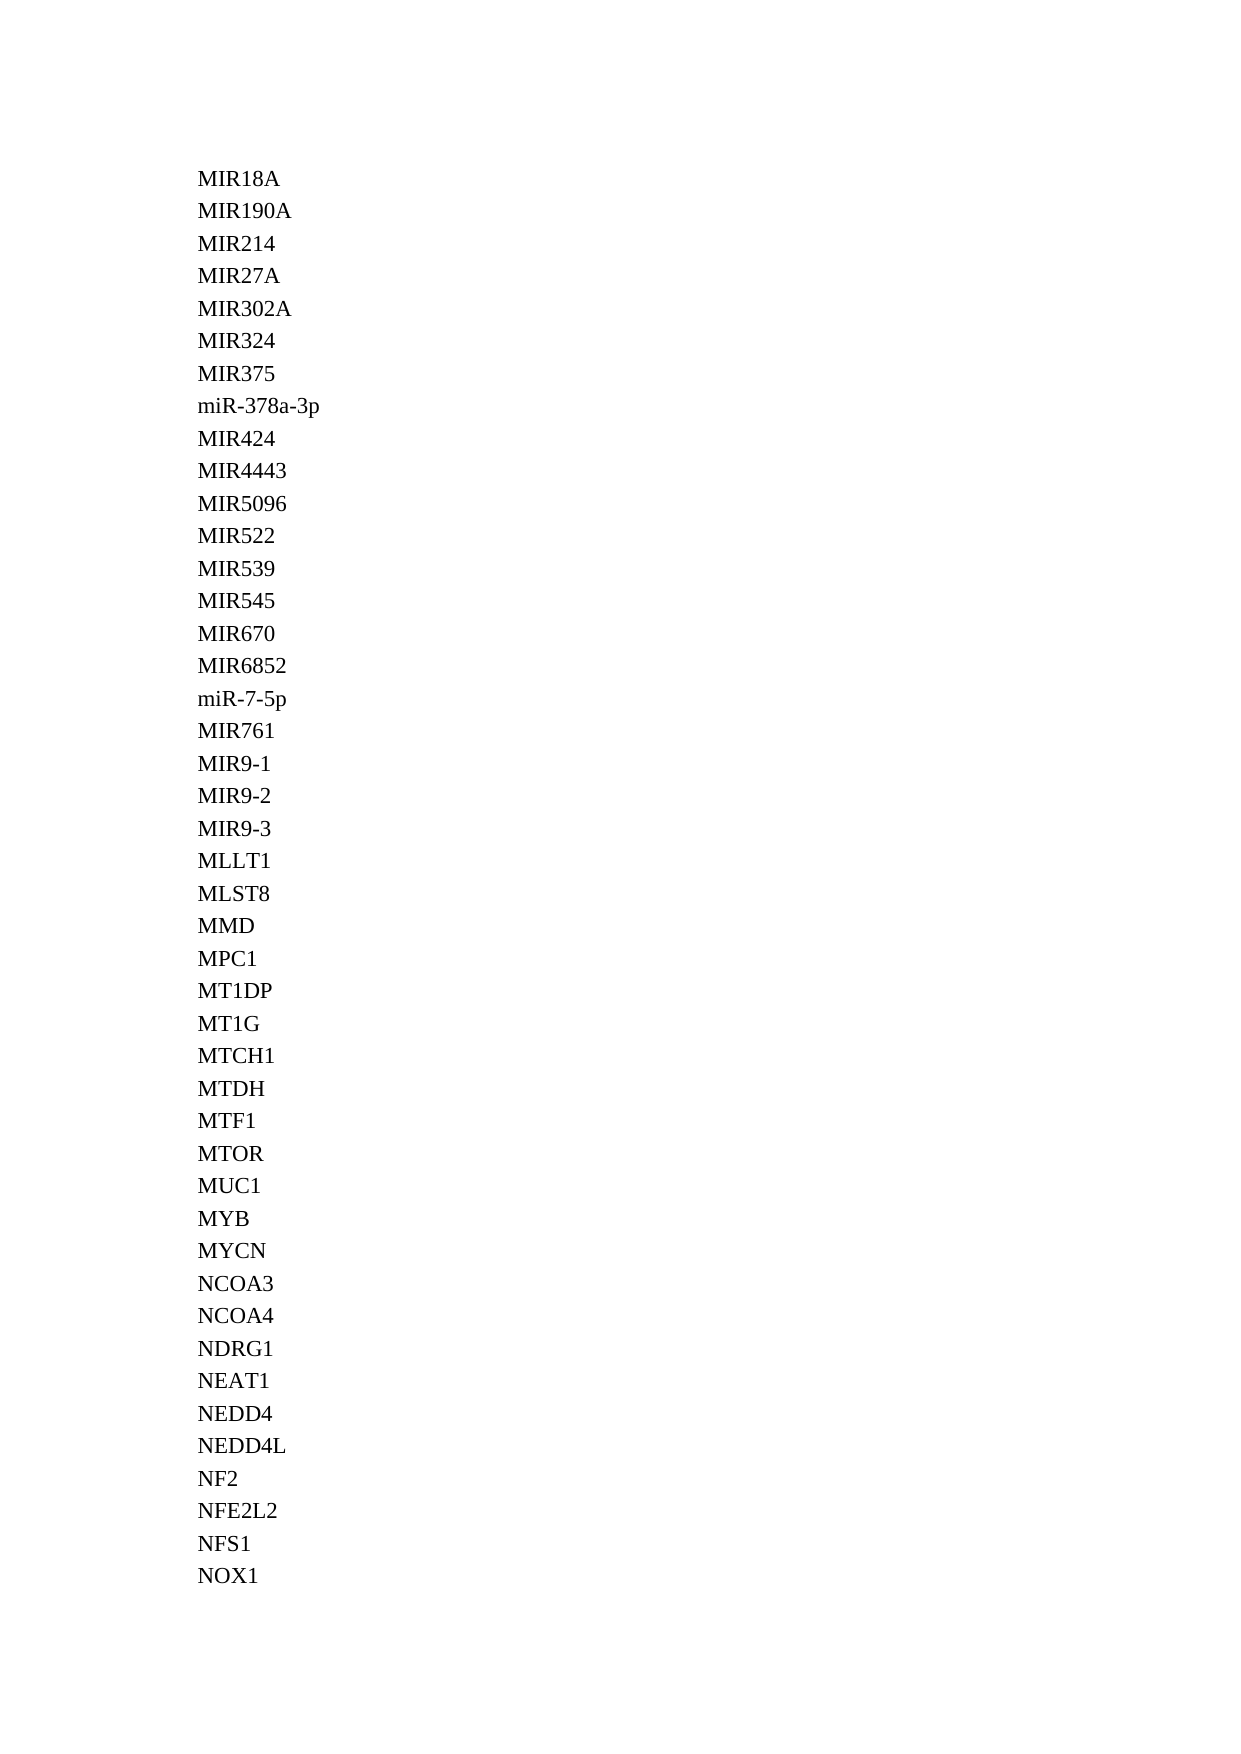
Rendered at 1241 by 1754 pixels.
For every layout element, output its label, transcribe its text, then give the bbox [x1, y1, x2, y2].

table_cell MPC1 [186, 942, 683, 974]
table_cell NFE2L2 [186, 1495, 683, 1527]
table_cell MIR539 [186, 552, 683, 584]
table_cell MIR18A [186, 162, 683, 194]
table_cell miR-7-5p [186, 682, 683, 714]
table_cell MIR190A [186, 195, 683, 227]
table_cell MYCN [186, 1235, 683, 1267]
table_cell NF2 [186, 1462, 683, 1494]
table_cell MYB [186, 1202, 683, 1234]
table_cell NOX1 [186, 1560, 683, 1592]
table_cell MLST8 [186, 877, 683, 909]
table_cell NCOA4 [186, 1300, 683, 1332]
table_cell NEAT1 [186, 1365, 683, 1397]
table_cell MLLT1 [186, 845, 683, 877]
table_cell MMD [186, 910, 683, 942]
table_cell MIR9-3 [186, 812, 683, 844]
table_cell MIR522 [186, 520, 683, 552]
table_cell MIR424 [186, 422, 683, 454]
table_cell MIR5096 [186, 487, 683, 519]
table_cell MIR214 [186, 227, 683, 259]
table_cell MTF1 [186, 1105, 683, 1137]
table_cell MIR4443 [186, 455, 683, 487]
table_cell MT1DP [186, 975, 683, 1007]
table_cell MT1G [186, 1007, 683, 1039]
table_cell NEDD4 [186, 1397, 683, 1429]
table_cell MIR302A [186, 292, 683, 324]
table_cell MIR670 [186, 617, 683, 649]
table_cell MUC1 [186, 1170, 683, 1202]
table_cell MIR9-2 [186, 780, 683, 812]
table_cell MTOR [186, 1137, 683, 1169]
table_cell MIR27A [186, 260, 683, 292]
table_cell MIR375 [186, 357, 683, 389]
table_cell MTDH [186, 1072, 683, 1104]
table_cell MIR761 [186, 715, 683, 747]
table_cell NEDD4L [186, 1430, 683, 1462]
table_cell MIR9-1 [186, 747, 683, 779]
table_cell MIR545 [186, 585, 683, 617]
table_cell NFS1 [186, 1527, 683, 1559]
table_cell MIR6852 [186, 650, 683, 682]
table_cell NCOA3 [186, 1267, 683, 1299]
table_cell MIR324 [186, 325, 683, 357]
table_cell NDRG1 [186, 1332, 683, 1364]
table_cell miR-378a-3p [186, 390, 683, 422]
table_cell MTCH1 [186, 1040, 683, 1072]
